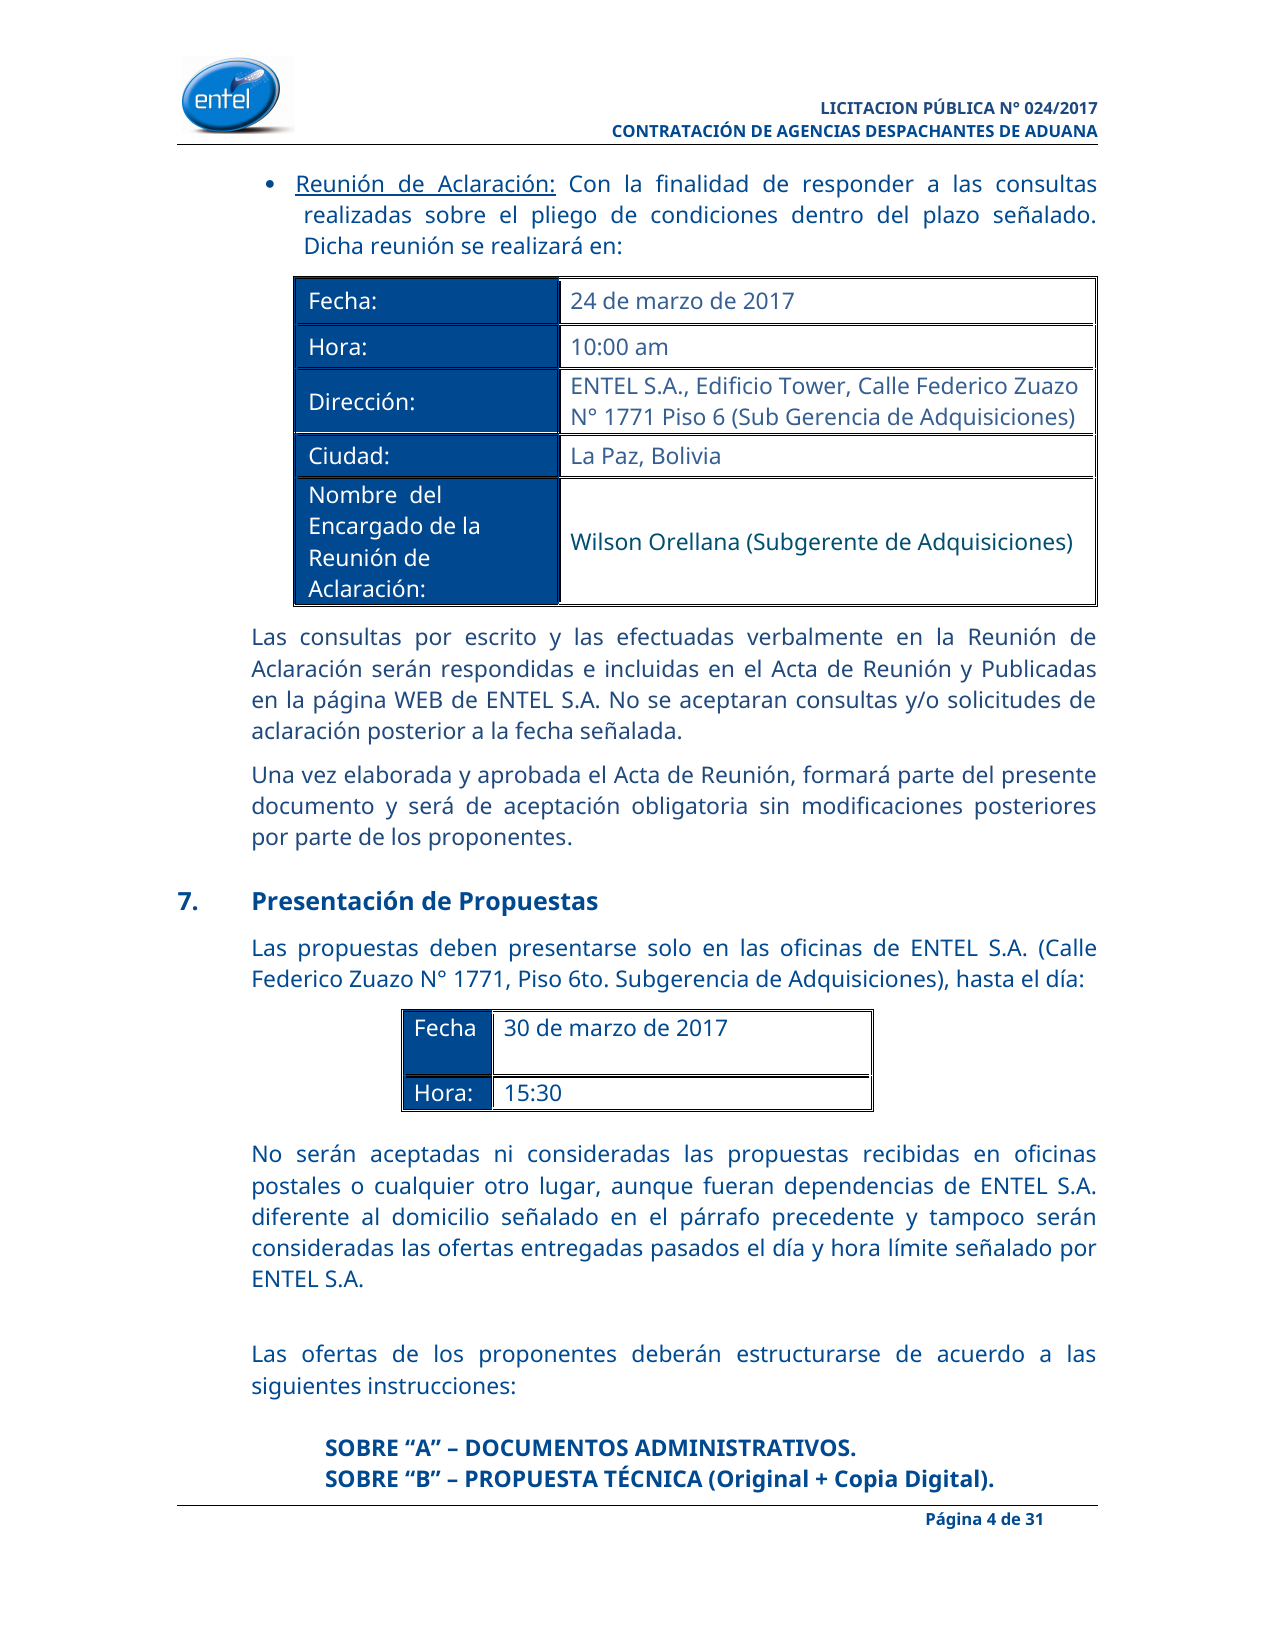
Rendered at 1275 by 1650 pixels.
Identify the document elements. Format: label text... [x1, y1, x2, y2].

text Las ofertas de los proponentes deberán estructurarse de acuerdo a las siguientes instrucciones: [251, 1338, 1098, 1401]
table_cell Wilson Orellana (Subgerente de Adquisiciones) [559, 476, 1095, 604]
table_header Fecha: [296, 277, 559, 323]
text Una vez elaborada y aprobada el Acta de Reunión, formará parte del presente documento y será de aceptación obligatoria sin modificaciones posteriores por parte de los proponentes. [251, 759, 1098, 852]
table_cell La Paz, Bolivia [561, 433, 1095, 476]
text SOBRE “A” – DOCUMENTOS ADMINISTRATIVOS. [251, 1432, 1098, 1463]
table_cell Ciudad: [296, 433, 557, 476]
text No serán aceptadas ni consideradas las propuestas recibidas en oficinas postales o cualquier otro lugar, aunque fueran dependencias de ENTEL S.A. diferente al domicilio señalado en el párrafo precedente y tampoco serán consideradas las ofertas entregadas pasados el día y hora límite señalado por ENTEL S.A. [251, 1138, 1098, 1295]
table_header Fecha: [404, 1012, 492, 1074]
table_header 30 de marzo de 2017 [492, 1012, 871, 1074]
list Presentación de Propuestas [177, 884, 1098, 918]
table_cell 10:00 am [559, 323, 1096, 367]
table_cell Hora: [294, 323, 559, 367]
table_cell 15:30 [492, 1074, 873, 1109]
picture [181, 56, 295, 134]
list Las consultas por escrito y las efectuadas verbalmente en la Reunión de Aclaración serán respondidas e incluidas en el Acta de Reunión y Publicadas en la página WEB de ENTEL S.A. No se aceptaran consultas y/o solicitudes de aclaración posterior a la fecha señalada. [251, 621, 1098, 746]
table_header 24 de marzo de 2017 [559, 279, 1095, 323]
table_cell Dirección: [296, 367, 557, 432]
text Las propuestas deben presentarse solo en las oficinas de ENTEL S.A. (Calle Federico Zuazo N° 1771, Piso 6to. Subgerencia de Adquisiciones), hasta el día: [251, 932, 1098, 994]
table_cell Hora: [403, 1074, 492, 1109]
text SOBRE “B” – PROPUESTA TÉCNICA (Original + Copia Digital). [251, 1463, 1098, 1495]
table_cell ENTEL S.A., Edificio Tower, Calle Federico Zuazo N° 1771 Piso 6 (Sub Gerencia de Adquisiciones) [561, 367, 1095, 432]
table_cell Nombre del Encargado de la Reunión de Aclaración: [296, 476, 559, 604]
list Reunión de Aclaración: Con la finalidad de responder a las consultas realizadas sobre el pliego de condiciones dentro del plazo señalado. Dicha reunión se realizará en: [266, 168, 1098, 262]
